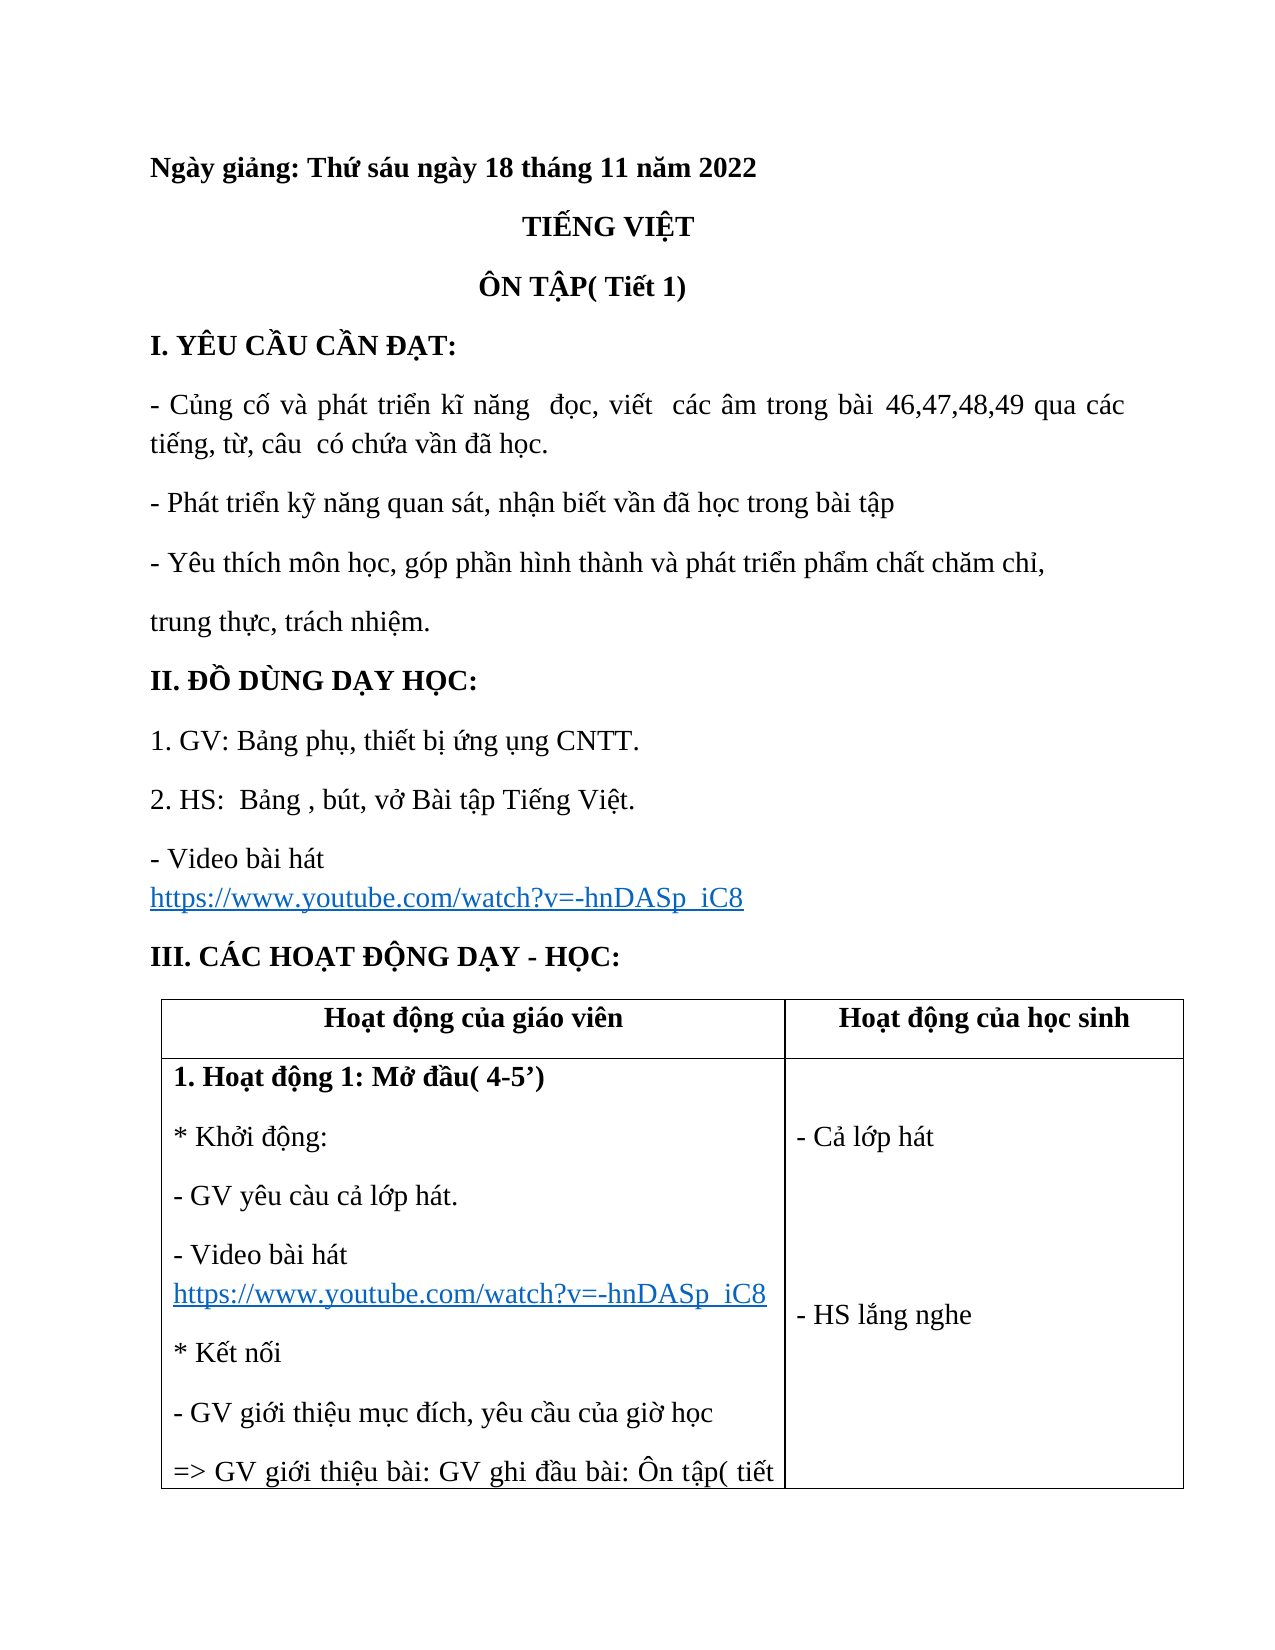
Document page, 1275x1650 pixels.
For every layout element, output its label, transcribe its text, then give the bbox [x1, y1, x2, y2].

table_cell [786, 1059, 1183, 1488]
text - Yêu thích môn học, góp phần hình thành và phát triển phẩm chất chăm chỉ, [150, 545, 1125, 578]
text III. CÁC HOẠT ĐỘNG DẠY - HỌC: [150, 939, 1125, 973]
text II. ĐỒ DÙNG DẠY HỌC: [150, 663, 1125, 697]
text trung thực, trách nhiệm. [150, 604, 1125, 638]
text https://www.youtube.com/watch?v=-hnDASp_iC8 [150, 880, 1125, 914]
text 2. HS: Bảng , bút, vở Bài tập Tiếng Việt. [150, 782, 1125, 816]
text - Video bài hát [150, 842, 1125, 875]
text I. YÊU CẦU CẦN ĐẠT: [150, 328, 1125, 362]
table_header Hoạt động của giáo viên [162, 1000, 784, 1058]
text TIẾNG VIỆT [150, 209, 1125, 243]
text ÔN TẬP( Tiết 1) [150, 269, 1125, 302]
table_header Hoạt động của học sinh [786, 1000, 1183, 1058]
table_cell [162, 1059, 784, 1488]
text - Phát triển kỹ năng quan sát, nhận biết vần đã học trong bài tập [150, 485, 1125, 519]
text - Củng cố và phát triển kĩ năng đọc, viết các âm trong bài 46,47,48,49 qua các tiếng, từ, câu có chứa vần đã học. [150, 387, 1125, 459]
text 1. GV: Bảng phụ, thiết bị ứng ụng CNTT. [150, 723, 1125, 756]
text Ngày giảng: Thứ sáu ngày 18 tháng 11 năm 2022 [150, 150, 1125, 183]
